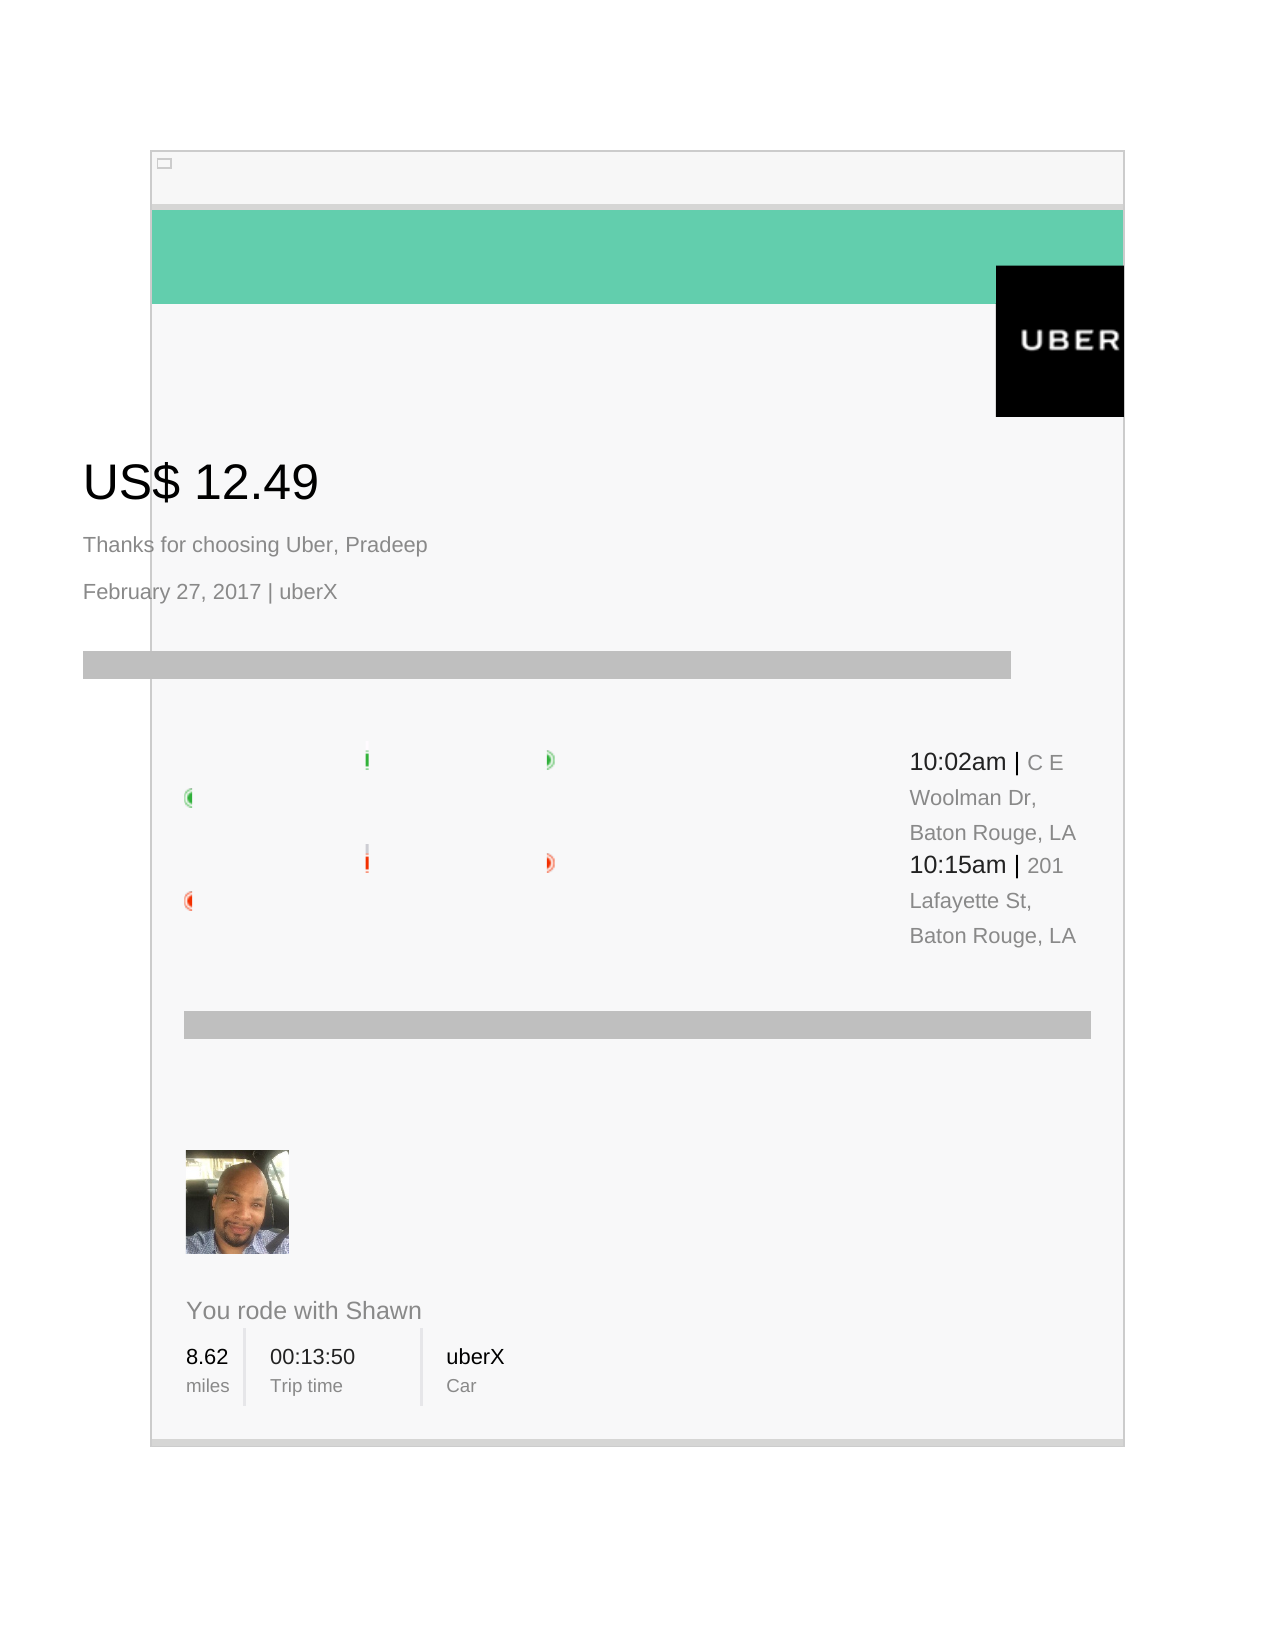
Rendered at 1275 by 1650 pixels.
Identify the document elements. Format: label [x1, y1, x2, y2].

picture [546, 741, 555, 770]
table_cell [152, 204, 1123, 210]
picture [365, 741, 369, 770]
table_cell [152, 1439, 1123, 1446]
picture [365, 844, 369, 873]
picture [184, 882, 193, 911]
picture [995, 210, 1124, 417]
table_header [152, 152, 1123, 204]
picture [185, 1150, 289, 1254]
picture [184, 779, 193, 808]
picture [546, 844, 555, 873]
